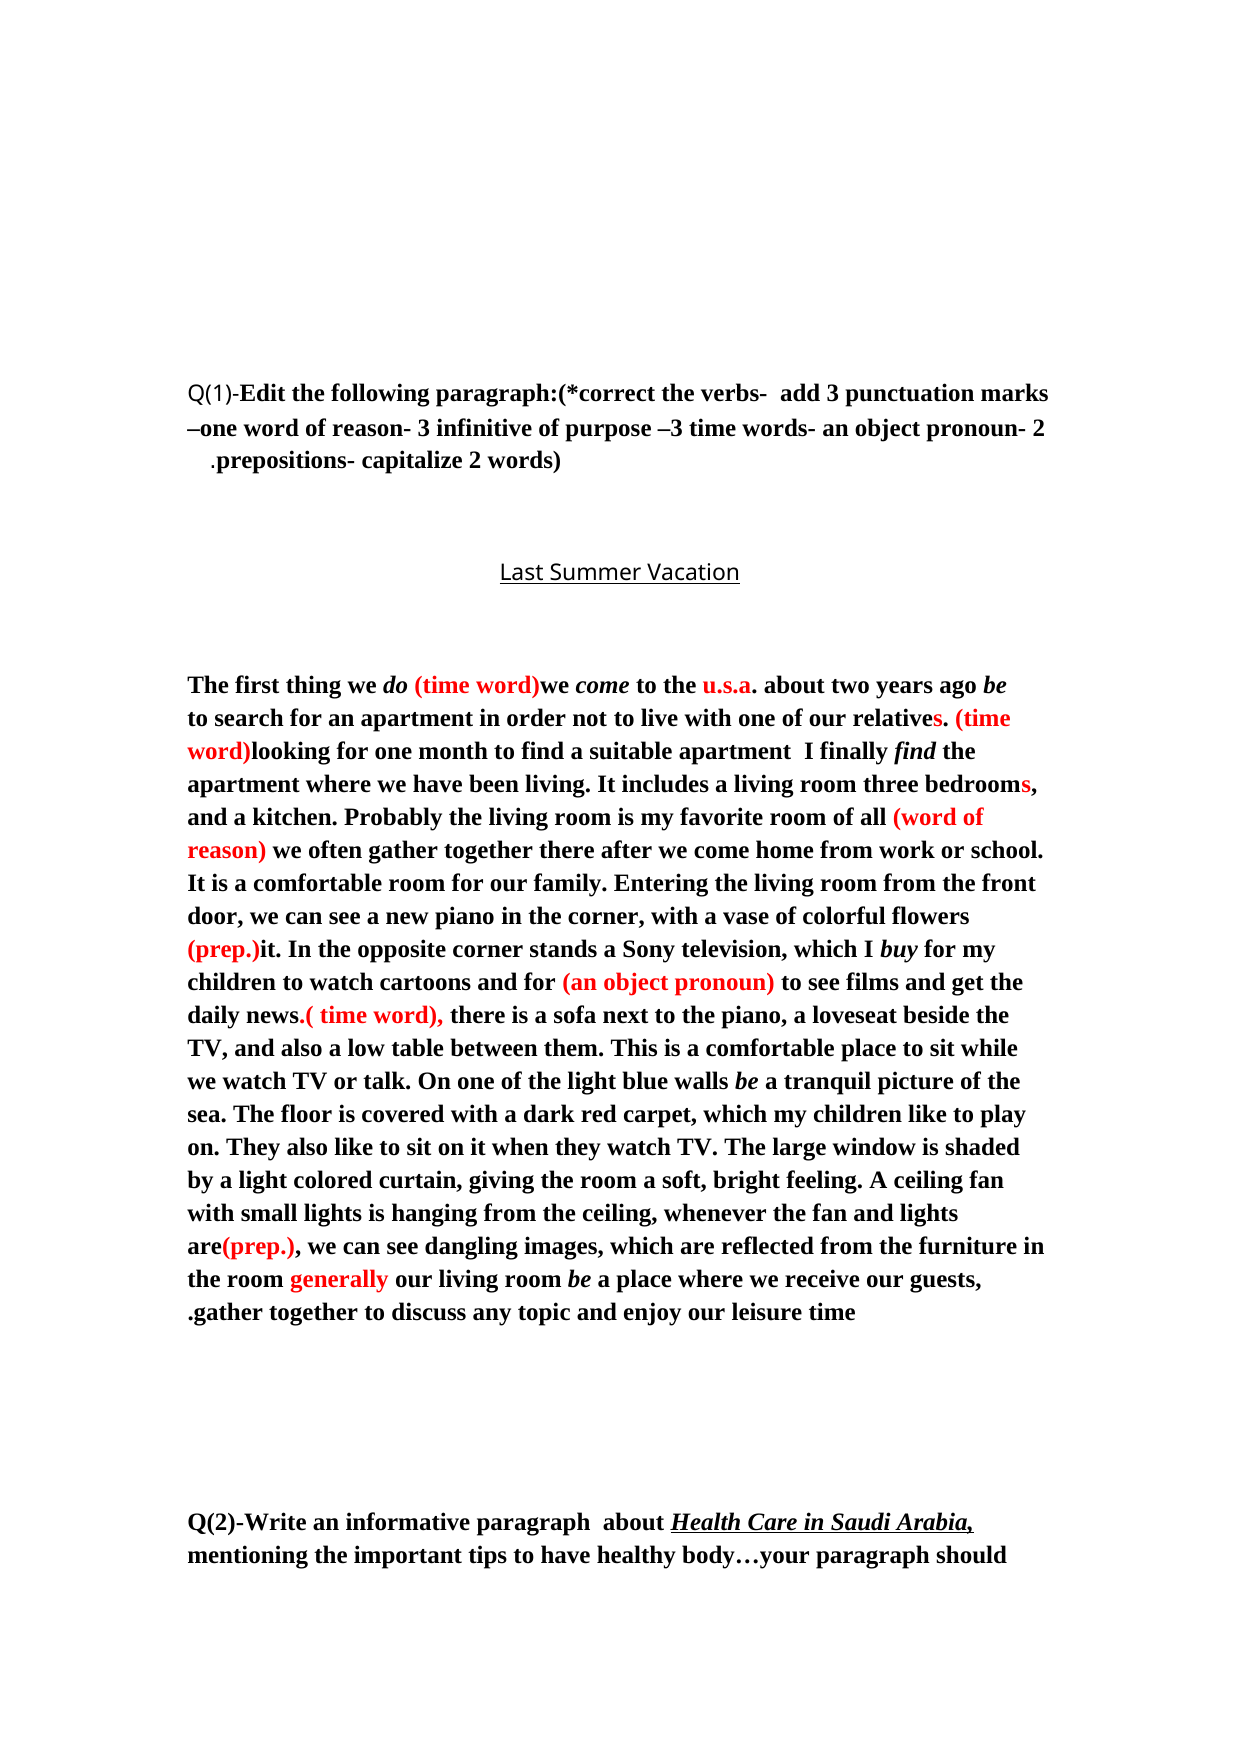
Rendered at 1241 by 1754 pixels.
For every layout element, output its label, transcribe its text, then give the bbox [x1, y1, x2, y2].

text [187, 1507, 1053, 1569]
text The first thing we do (time word)we come to the u.s.a. about two years ago be to search for an apartment in order not to live with one of our relatives. (time word)looking for one month to find a suitable apartment I finally find the apartment where we have been living. It includes a living room three bedrooms, and a kitchen. Probably the living room is my favorite room of all (word of reason) we often gather together there after we come home from work or school. It is a comfortable room for our family. Entering the living room from the front door, we can see a new piano in the corner, with a vase of colorful flowers (prep.)it. In the opposite corner stands a Sony television, which I buy for my children to watch cartoons and for (an object pronoun) to see films and get the daily news.( time word), there is a sofa next to the piano, a loveseat beside the TV, and also a low table between them. This is a comfortable place to sit while we watch TV or talk. On one of the light blue walls be a tranquil picture of the sea. The floor is covered with a dark red carpet, which my children like to play on. They also like to sit on it when they watch TV. The large window is shaded by a light colored curtain, giving the room a soft, bright feeling. A ceiling fan with small lights is hanging from the ceiling, whenever the fan and lights are(prep.), we can see dangling images, which are reflected from the furniture in the room generally our living room be a place where we receive our guests, gather together to discuss any topic and enjoy our leisure time. [187, 670, 1053, 1326]
text Last Summer Vacation [187, 556, 1053, 587]
text Q(1)-Edit the following paragraph:(*correct the verbs- add 3 punctuation marks –one word of reason- 3 infinitive of purpose –3 time words- an object pronoun- 2 prepositions- capitalize 2 words). [187, 377, 1053, 474]
